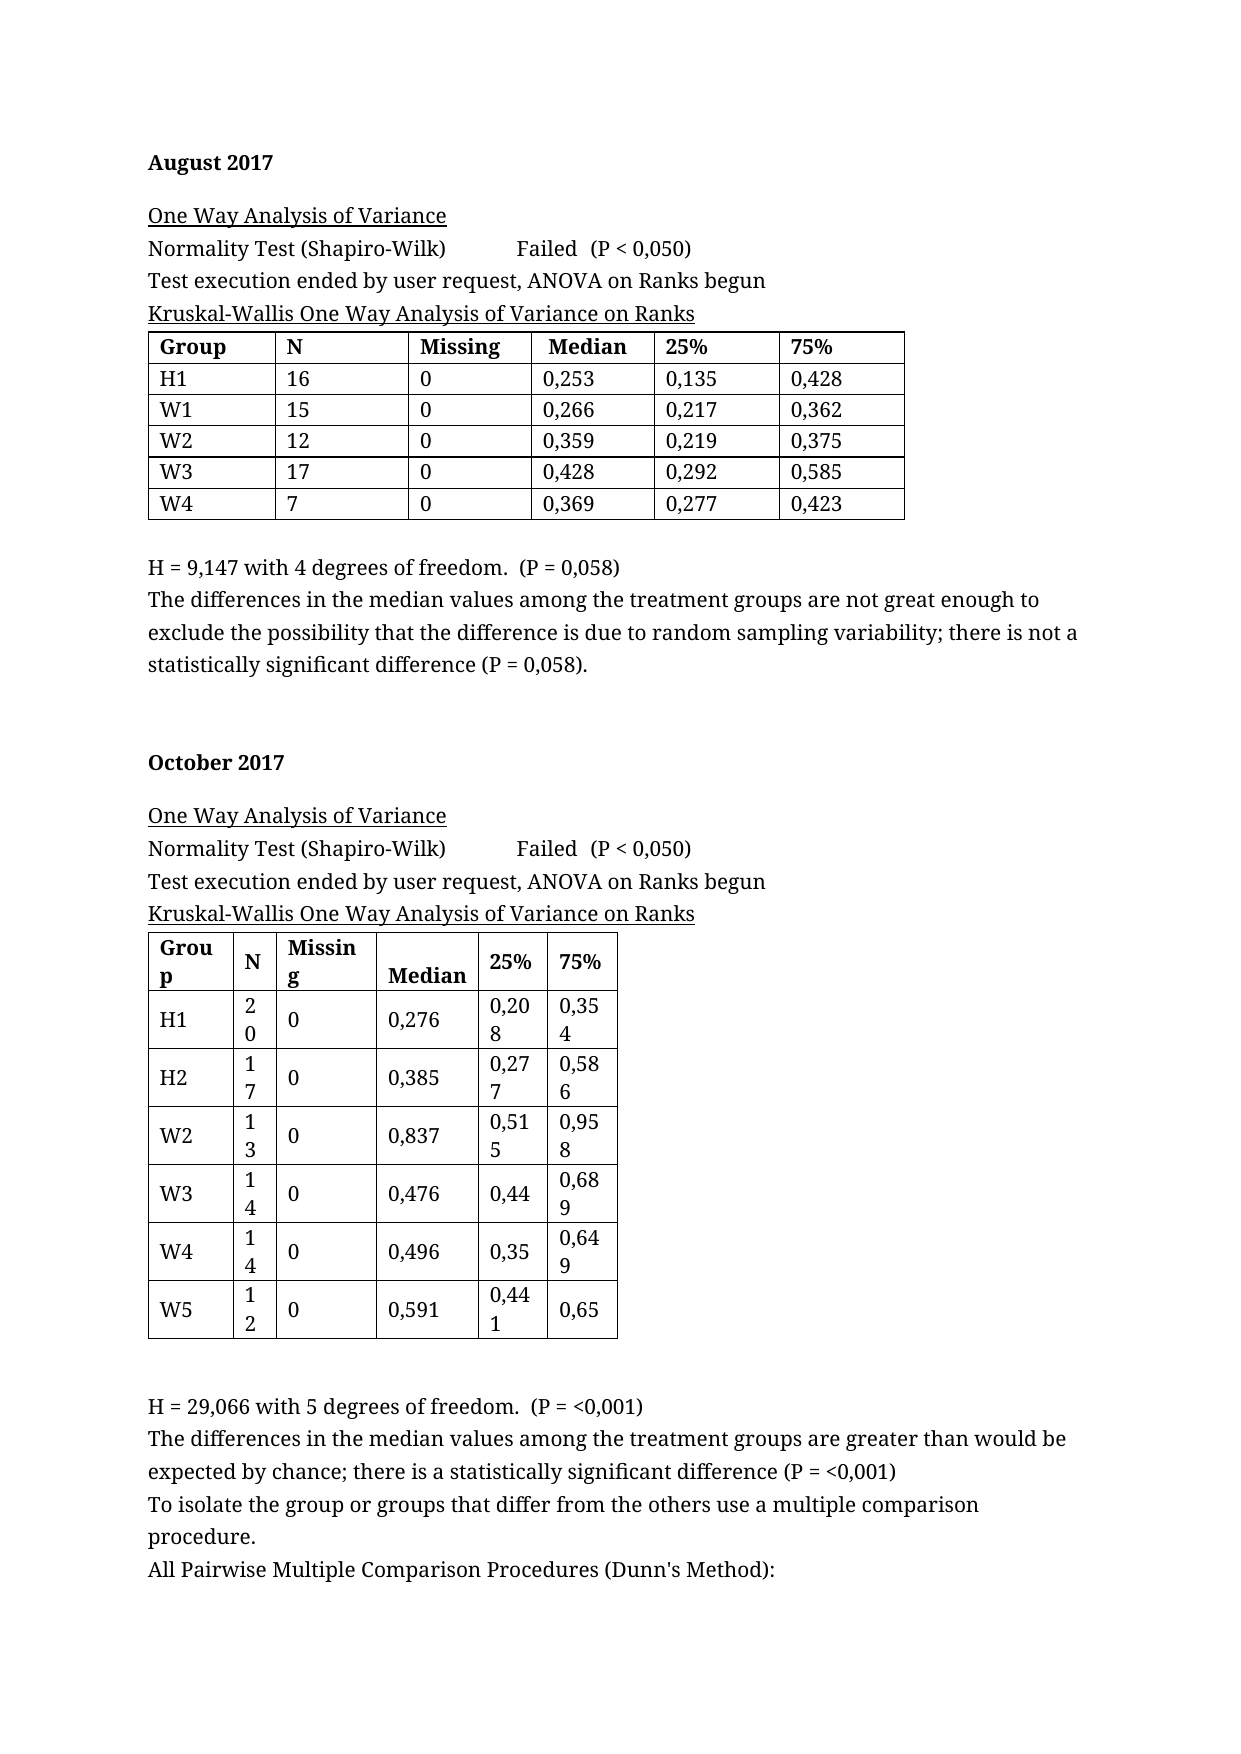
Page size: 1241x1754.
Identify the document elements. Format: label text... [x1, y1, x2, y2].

text The differences in the median values among the treatment groups are not great enough to exclude the possibility that the difference is due to random sampling variability; there is not a statistically significant difference (P = 0,058). [148, 585, 1093, 679]
table_cell 15 [276, 395, 408, 425]
table_header 25% [479, 933, 547, 990]
table_cell 0 [409, 426, 531, 456]
table_cell W4 [149, 1223, 233, 1279]
table_cell 14 [234, 1165, 276, 1222]
table_cell 0,375 [780, 426, 904, 456]
text One Way Analysis of Variance [148, 802, 1093, 830]
table_cell W4 [149, 489, 275, 519]
table_cell 0,591 [377, 1281, 478, 1337]
table_cell 0,354 [548, 991, 617, 1048]
table_cell 0,266 [532, 395, 654, 425]
table_cell 0,135 [655, 364, 779, 394]
table_cell 0,515 [479, 1107, 547, 1164]
table_cell 0,649 [548, 1223, 617, 1279]
table_cell 0,689 [548, 1165, 617, 1222]
table_header Missing [277, 933, 376, 990]
text One Way Analysis of Variance [148, 201, 1093, 229]
text All Pairwise Multiple Comparison Procedures (Dunn's Method): [148, 1555, 1093, 1583]
table_cell 0,359 [532, 426, 654, 456]
table_cell H1 [149, 364, 275, 394]
table_cell 0,277 [655, 489, 779, 519]
table_cell 13 [234, 1107, 276, 1164]
table_cell 17 [234, 1049, 276, 1106]
table_cell 0 [409, 458, 531, 488]
table_cell W2 [149, 1107, 233, 1164]
table_cell 0,44 [479, 1165, 547, 1222]
table_cell 0,217 [655, 395, 779, 425]
text Normality Test (Shapiro-Wilk) Failed (P < 0,050) [148, 234, 1093, 262]
text H = 9,147 with 4 degrees of freedom. (P = 0,058) [148, 553, 1093, 581]
table_cell 0 [409, 395, 531, 425]
table_cell 0 [277, 1107, 376, 1164]
table_cell 0 [409, 364, 531, 394]
table_cell 0 [409, 489, 531, 519]
table_cell 0,837 [377, 1107, 478, 1164]
table_cell 0,428 [780, 364, 904, 394]
table_cell W5 [149, 1281, 233, 1337]
table_cell 0,496 [377, 1223, 478, 1279]
table_cell 0,65 [548, 1281, 617, 1337]
text Normality Test (Shapiro-Wilk) Failed (P < 0,050) [148, 834, 1093, 863]
table_cell 0,277 [479, 1049, 547, 1106]
table_cell 0,253 [532, 364, 654, 394]
table_header Group [149, 933, 233, 990]
table_cell H1 [149, 991, 233, 1048]
table_cell 0 [277, 1165, 376, 1222]
table_cell 0 [277, 1281, 376, 1337]
table_header Median [377, 933, 478, 990]
table_header N [276, 333, 408, 363]
table_cell 0 [277, 1223, 376, 1279]
table_cell H2 [149, 1049, 233, 1106]
table_cell 0,276 [377, 991, 478, 1048]
text August 2017 [148, 148, 1093, 176]
table_header Median [532, 333, 654, 363]
table_cell 0,369 [532, 489, 654, 519]
table_cell 0,292 [655, 458, 779, 488]
table_cell 17 [276, 458, 408, 488]
table_header 75% [548, 933, 617, 990]
table_cell 0,362 [780, 395, 904, 425]
table_cell W1 [149, 395, 275, 425]
table_cell 0,585 [780, 458, 904, 488]
table_cell 0,385 [377, 1049, 478, 1106]
table_header 75% [780, 333, 904, 363]
text H = 29,066 with 5 degrees of freedom. (P = <0,001) [148, 1392, 1093, 1420]
table_cell 0,441 [479, 1281, 547, 1337]
table_cell 0,219 [655, 426, 779, 456]
table_cell 0,35 [479, 1223, 547, 1279]
table_cell W3 [149, 458, 275, 488]
table_cell 12 [234, 1281, 276, 1337]
table_cell 0,208 [479, 991, 547, 1048]
text To isolate the group or groups that differ from the others use a multiple comparison procedure. [148, 1490, 1093, 1551]
table_header 25% [655, 333, 779, 363]
table_cell 20 [234, 991, 276, 1048]
table_cell W2 [149, 426, 275, 456]
text Test execution ended by user request, ANOVA on Ranks begun [148, 266, 1093, 295]
text Kruskal-Wallis One Way Analysis of Variance on Ranks [148, 899, 1093, 928]
table_cell W3 [149, 1165, 233, 1222]
text Test execution ended by user request, ANOVA on Ranks begun [148, 867, 1093, 895]
table_cell 0,428 [532, 458, 654, 488]
table_cell 0,423 [780, 489, 904, 519]
table_cell 12 [276, 426, 408, 456]
table_cell 0 [277, 991, 376, 1048]
table_header Missing [409, 333, 531, 363]
table_cell 0 [277, 1049, 376, 1106]
text The differences in the median values among the treatment groups are greater than would be expected by chance; there is a statistically significant difference (P = <0,001) [148, 1424, 1093, 1486]
table_header N [234, 933, 276, 990]
table_cell 0,586 [548, 1049, 617, 1106]
table_header Group [149, 333, 275, 363]
table_cell 16 [276, 364, 408, 394]
text Kruskal-Wallis One Way Analysis of Variance on Ranks [148, 299, 1093, 327]
table_cell 0,958 [548, 1107, 617, 1164]
table_cell 14 [234, 1223, 276, 1279]
text October 2017 [148, 748, 1093, 777]
table_cell 0,476 [377, 1165, 478, 1222]
table_cell 7 [276, 489, 408, 519]
